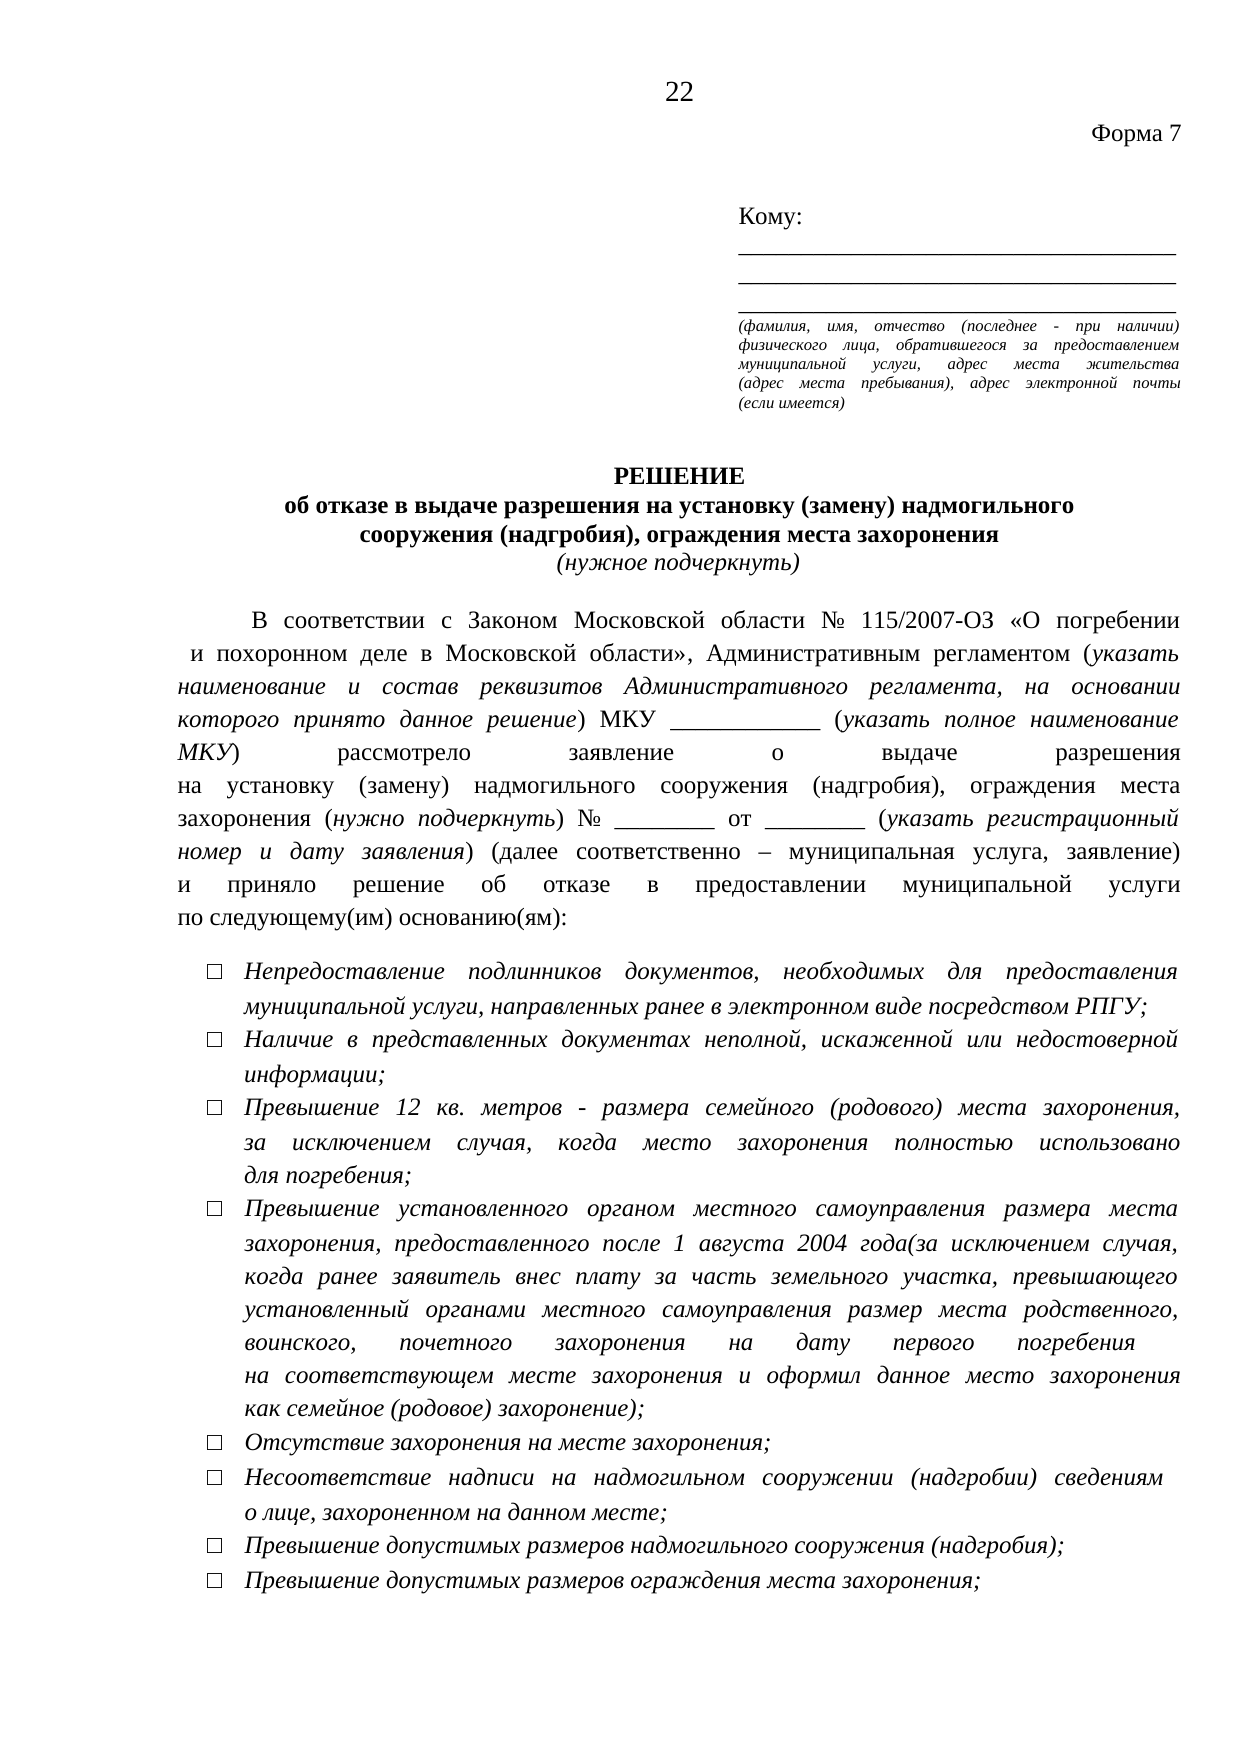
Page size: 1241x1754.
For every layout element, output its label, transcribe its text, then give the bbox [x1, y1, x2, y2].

list Превышение установленного органом местного самоуправления размера места захоронения, предоставленного после 1 августа 2004 года(за исключением случая, когда ранее заявитель внес плату за часть земельного участка, превышающего установленный органами местного самоуправления размер места родственного, воинского, почетного захоронения на дату первого погребения на соответствующем месте захоронения и оформил данное место захоронения как семейное (родовое) захоронение); [207, 1193, 1181, 1422]
text В соответствии с Законом Московской области № 115/2007-ОЗ «О погребении и похоронном деле в Московской области», Административным регламентом (указать наименование и состав реквизитов Административного регламента, на основании которого принято данное решение) МКУ ____________ (указать полное наименование МКУ) рассмотрело заявление о выдаче разрешения на установку (замену) надмогильного сооружения (надгробия), ограждения места захоронения (нужно подчеркнуть) № ________ от ________ (указать регистрационный номер и дату заявления) (далее соответственно – муниципальная услуга, заявление) и приняло решение об отказе в предоставлении муниципальной услуги по следующему(им) основанию(ям): [177, 605, 1181, 931]
text (фамилия, имя, отчество (последнее - при наличии) физического лица, обратившегося за предоставлением муниципальной услуги, адрес места жительства (адрес места пребывания), адрес электронной почты (если имеется) [738, 316, 1181, 412]
list Превышение допустимых размеров ограждения места захоронения; [207, 1566, 1181, 1596]
text _________________________________________________________________________________________________________ [738, 229, 1181, 316]
list Непредоставление подлинников документов, необходимых для предоставления муниципальной услуги, направленных ранее в электронном виде посредством РПГУ; [207, 956, 1181, 1020]
text Форма 7 [177, 118, 1181, 147]
text (нужное подчеркнуть) [177, 547, 1181, 576]
list Превышение 12 кв. метров - размера семейного (родового) места захоронения, за исключением случая, когда место захоронения полностью использовано для погребения; [207, 1092, 1181, 1189]
text об отказе в выдаче разрешения на установку (замену) надмогильного сооружения (надгробия), ограждения места захоронения [177, 490, 1181, 547]
text Кому: [738, 201, 1181, 229]
list Превышение допустимых размеров надмогильного сооружения (надгробия); [207, 1530, 1181, 1561]
list Наличие в представленных документах неполной, искаженной или недостоверной информации; [207, 1024, 1181, 1088]
list Отсутствие захоронения на месте захоронения; [207, 1427, 1181, 1457]
text РЕШЕНИЕ [177, 461, 1181, 490]
list Несоответствие надписи на надмогильном сооружении (надгробии) сведениям о лице, захороненном на данном месте; [207, 1462, 1181, 1526]
